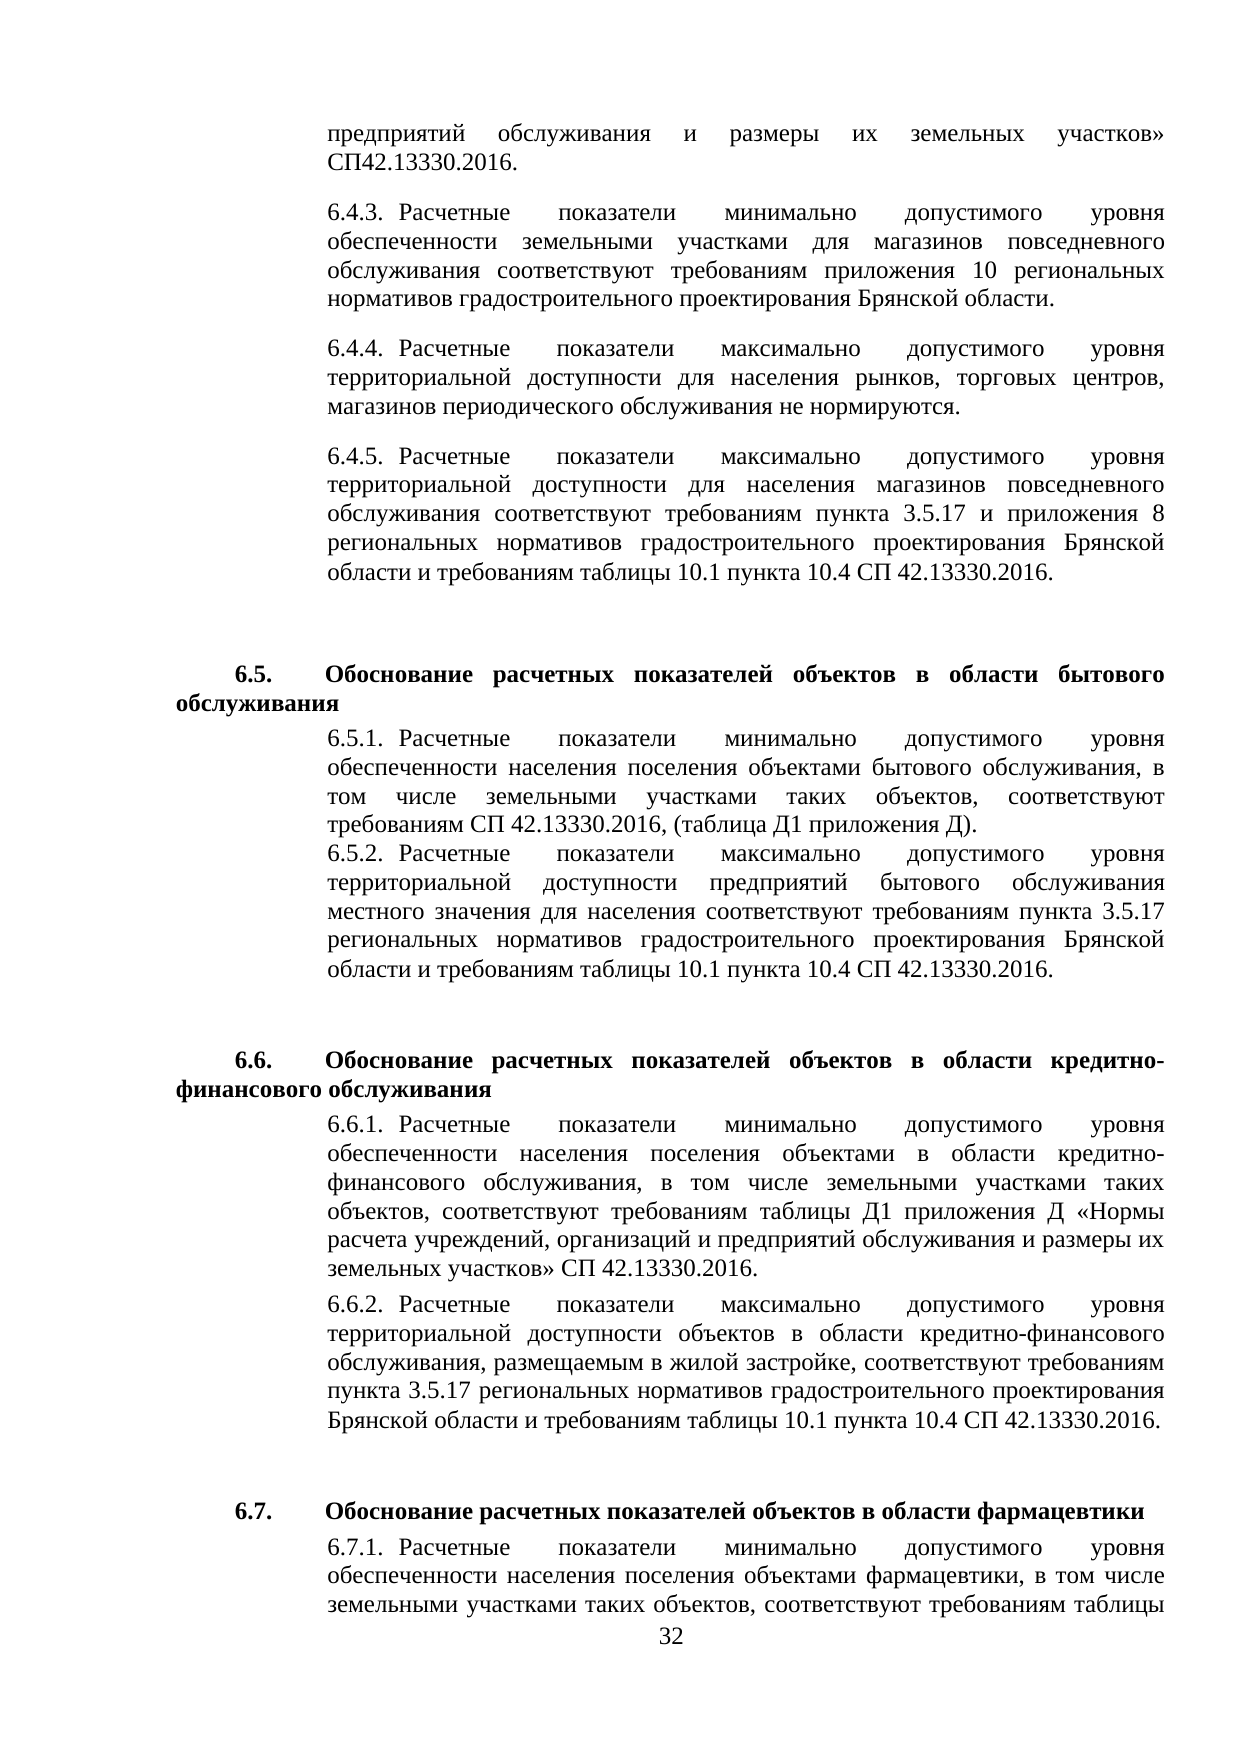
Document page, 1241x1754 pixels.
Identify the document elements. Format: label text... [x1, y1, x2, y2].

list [327, 1532, 1165, 1618]
list Обоснование расчетных показателей объектов в области бытового обслуживания [176, 659, 1165, 717]
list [327, 118, 1165, 176]
list Расчетные показатели максимально допустимого уровня территориальной доступности объектов в области кредитно-финансового обслуживания, размещаемым в жилой застройке, соответствуют требованиям пункта 3.5.17 региональных нормативов градостроительного проектирования Брянской области и требованиям таблицы 10.1 пункта 10.4 СП 42.13330.2016. [327, 1289, 1165, 1435]
list Расчетные показатели максимально допустимого уровня территориальной доступности предприятий бытового обслуживания местного значения для населения соответствуют требованиям пункта 3.5.17 региональных нормативов градостроительного проектирования Брянской области и требованиям таблицы 10.1 пункта 10.4 СП 42.13330.2016. [327, 838, 1165, 984]
list Обоснование расчетных показателей объектов в области фармацевтики [176, 1496, 1165, 1525]
list Расчетные показатели минимально допустимого уровня обеспеченности населения поселения объектами в области кредитно-финансового обслуживания, в том числе земельными участками таких объектов, соответствуют требованиям таблицы Д1 приложения Д «Нормы расчета учреждений, организаций и предприятий обслуживания и размеры их земельных участков» СП 42.13330.2016. [327, 1109, 1165, 1282]
list Обоснование расчетных показателей объектов в области кредитно-финансового обслуживания [176, 1045, 1165, 1103]
list Расчетные показатели максимально допустимого уровня территориальной доступности для населения рынков, торговых центров, магазинов периодического обслуживания не нормируются. [327, 333, 1165, 419]
list Расчетные показатели максимально допустимого уровня территориальной доступности для населения магазинов повседневного обслуживания соответствуют требованиям пункта 3.5.17 и приложения 8 региональных нормативов градостроительного проектирования Брянской области и требованиям таблицы 10.1 пункта 10.4 СП 42.13330.2016. [327, 441, 1165, 587]
list Расчетные показатели минимально допустимого уровня обеспеченности земельными участками для магазинов повседневного обслуживания соответствуют требованиям приложения 10 региональных нормативов градостроительного проектирования Брянской области. [327, 197, 1165, 312]
list Расчетные показатели минимально допустимого уровня обеспеченности населения поселения объектами бытового обслуживания, в том числе земельными участками таких объектов, соответствуют требованиям СП 42.13330.2016, (таблица Д1 приложения Д). [327, 723, 1165, 838]
